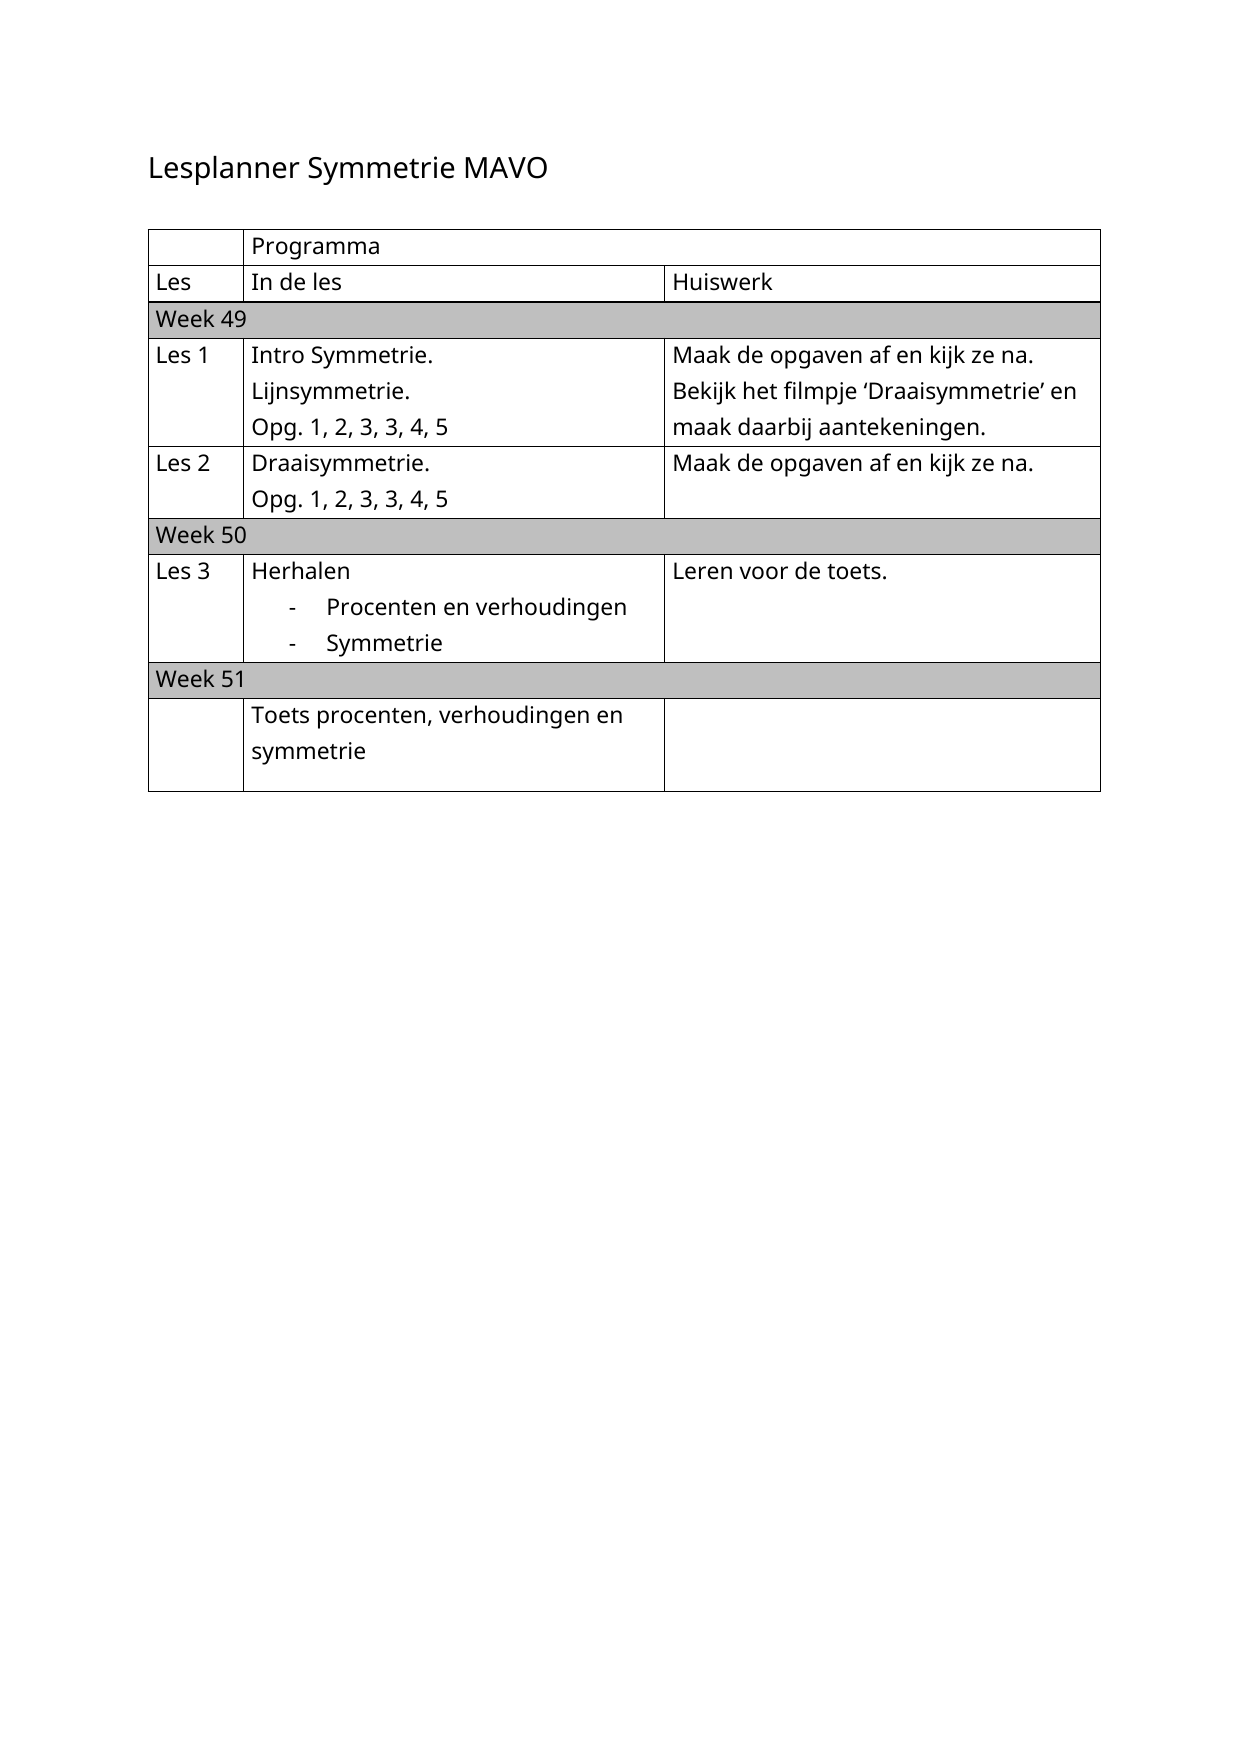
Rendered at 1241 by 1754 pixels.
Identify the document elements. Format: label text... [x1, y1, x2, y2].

table_header [149, 230, 243, 265]
table_cell In de les [244, 266, 664, 301]
table_cell Herhalen Procenten en verhoudingen Symmetrie [244, 555, 664, 662]
table_cell Maak de opgaven af en kijk ze na. Bekijk het filmpje ‘Draaisymmetrie’ en maak daarbij aantekeningen. [665, 339, 1100, 446]
table_cell Week 49 [149, 303, 1100, 338]
text Lesplanner Symmetrie MAVO [148, 148, 1093, 187]
table_cell Huiswerk [665, 266, 1100, 301]
table_cell Toets procenten, verhoudingen en symmetrie [244, 699, 664, 791]
table_cell Leren voor de toets. [665, 555, 1100, 662]
table_header Programma [244, 230, 1100, 265]
table_cell Week 51 [149, 663, 1100, 698]
table_cell Intro Symmetrie. Lijnsymmetrie. Opg. 1, 2, 3, 3, 4, 5 [244, 339, 664, 446]
table_cell Les 1 [149, 339, 243, 446]
table_cell Les [149, 266, 243, 301]
table_cell Week 50 [149, 519, 1100, 554]
table_cell [149, 699, 243, 791]
table_cell Les 2 [149, 447, 243, 518]
table_cell Maak de opgaven af en kijk ze na. [665, 447, 1100, 518]
table_cell Les 3 [149, 555, 243, 662]
table_cell [665, 699, 1100, 791]
table_cell Draaisymmetrie. Opg. 1, 2, 3, 3, 4, 5 [244, 447, 664, 518]
